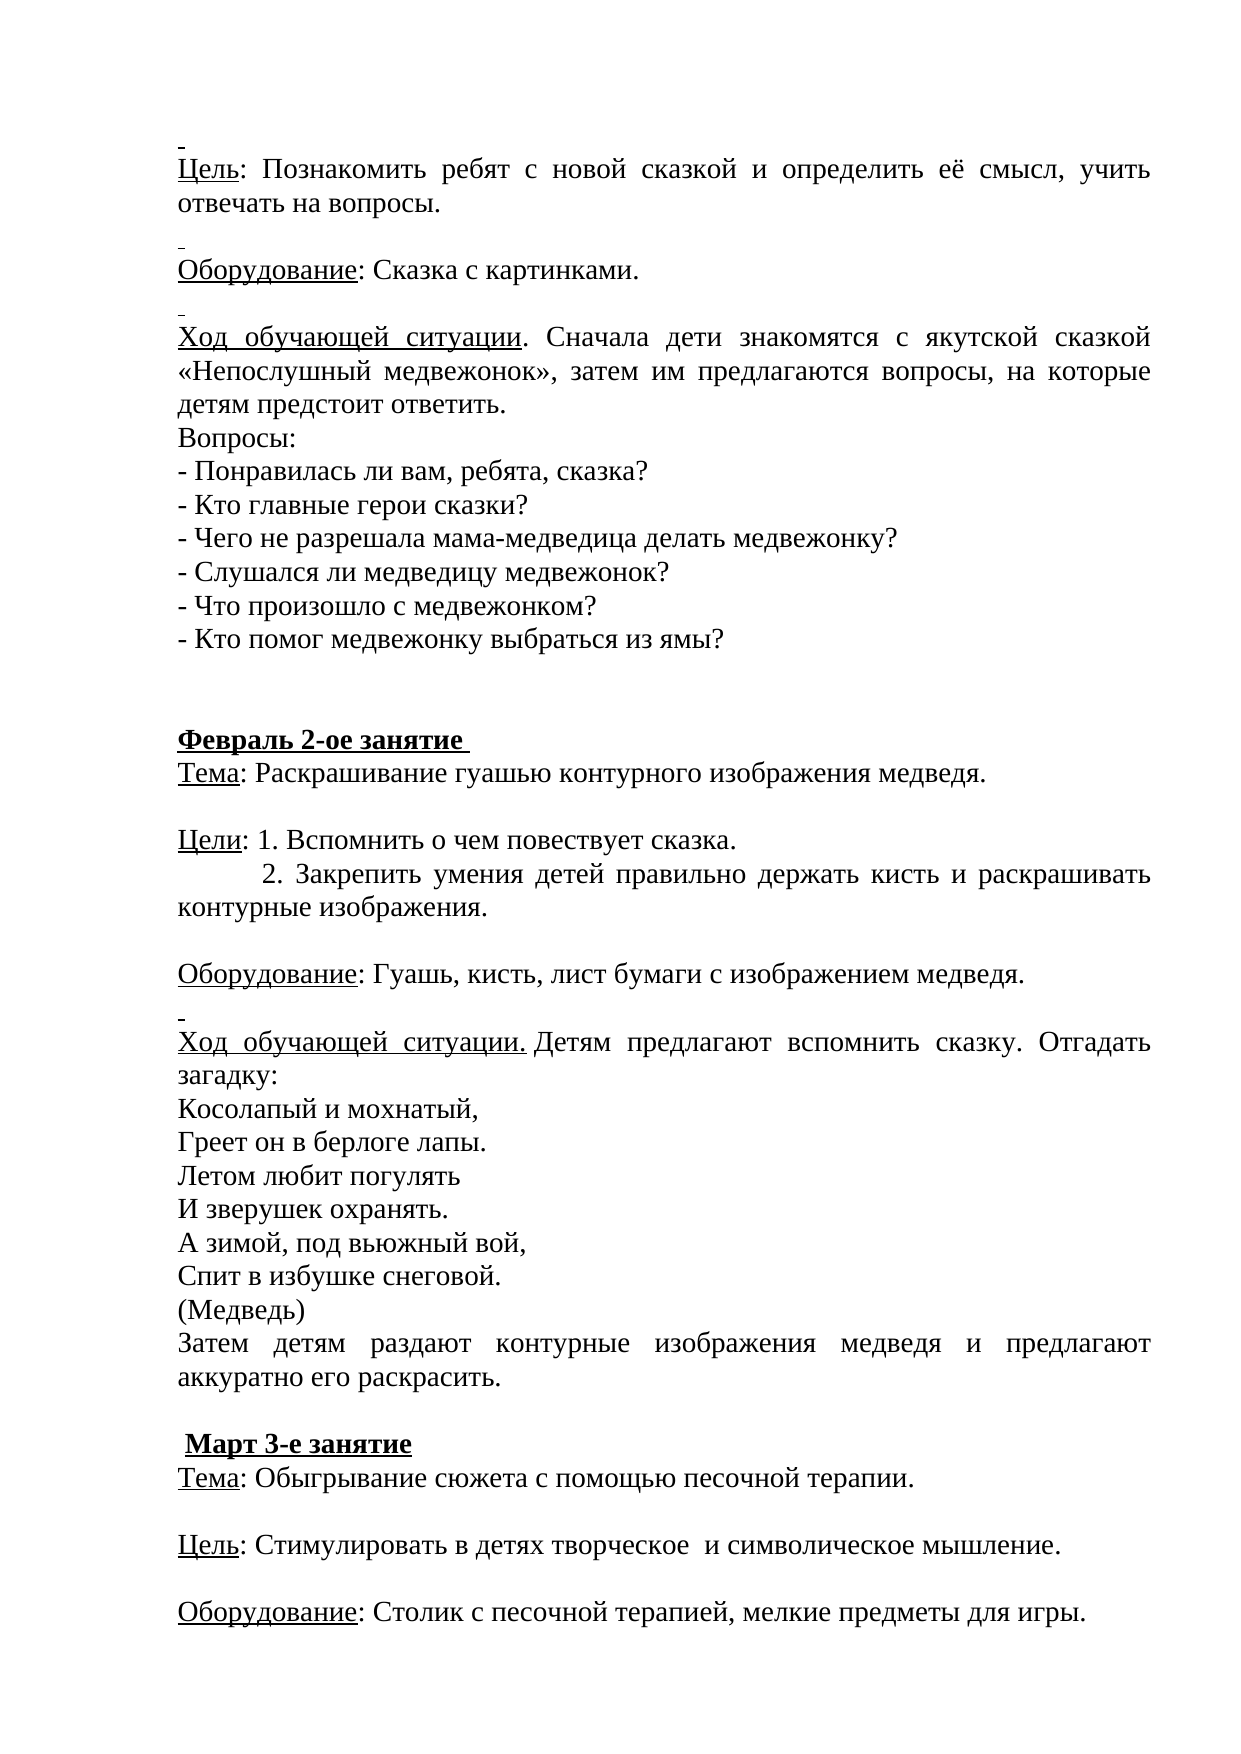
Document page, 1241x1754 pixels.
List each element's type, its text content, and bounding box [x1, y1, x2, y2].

text Цель: Познакомить ребят с новой сказкой и определить её смысл, учить отвечать на вопросы. [177, 152, 1152, 219]
text Затем детям раздают контурные изображения медведя и предлагают аккуратно его раскрасить. [177, 1326, 1152, 1393]
text Оборудование: Столик с песочной терапией, мелкие предметы для игры. [177, 1594, 1152, 1627]
text 2. Закрепить умения детей правильно держать кисть и раскрашивать контурные изображения. [177, 856, 1152, 923]
text Цели: 1. Вспомнить о чем повествует сказка. [177, 822, 1152, 856]
text - Кто помог медвежонку выбраться из ямы? [177, 621, 1152, 655]
text Ход обучающей ситуации. Сначала дети знакомятся с якутской сказкой «Непослушный медвежонок», затем им предлагаются вопросы, на которые детям предстоит ответить. [177, 319, 1152, 420]
text И зверушек охранять. [177, 1191, 1152, 1225]
text Летом любит погулять [177, 1158, 1152, 1191]
text - Чего не разрешала мама-медведица делать медвежонку? [177, 521, 1152, 554]
text Спит в избушке снеговой. [177, 1258, 1152, 1292]
text А зимой, под вьюжный вой, [177, 1225, 1152, 1258]
text Тема: Раскрашивание гуашью контурного изображения медведя. [177, 755, 1152, 789]
text - Понравилась ли вам, ребята, сказка? [177, 453, 1152, 487]
text Март 3-е занятие [177, 1426, 1152, 1460]
text Греет он в берлоге лапы. [177, 1124, 1152, 1158]
text Оборудование: Сказка с картинками. [177, 252, 1152, 286]
text Ход обучающей ситуации. Детям предлагают вспомнить сказку. Отгадать загадку: [177, 1024, 1152, 1091]
text - Кто главные герои сказки? [177, 487, 1152, 521]
text Косолапый и мохнатый, [177, 1091, 1152, 1124]
text (Медведь) [177, 1292, 1152, 1326]
text Февраль 2-ое занятие [177, 722, 1152, 755]
text Цель: Стимулировать в детях творческое и символическое мышление. [177, 1527, 1152, 1560]
text Тема: Обыгрывание сюжета с помощью песочной терапии. [177, 1460, 1152, 1493]
text - Слушался ли медведицу медвежонок? [177, 554, 1152, 588]
text - Что произошло с медвежонком? [177, 588, 1152, 621]
text Оборудование: Гуашь, кисть, лист бумаги с изображением медведя. [177, 957, 1152, 990]
text Вопросы: [177, 420, 1152, 453]
